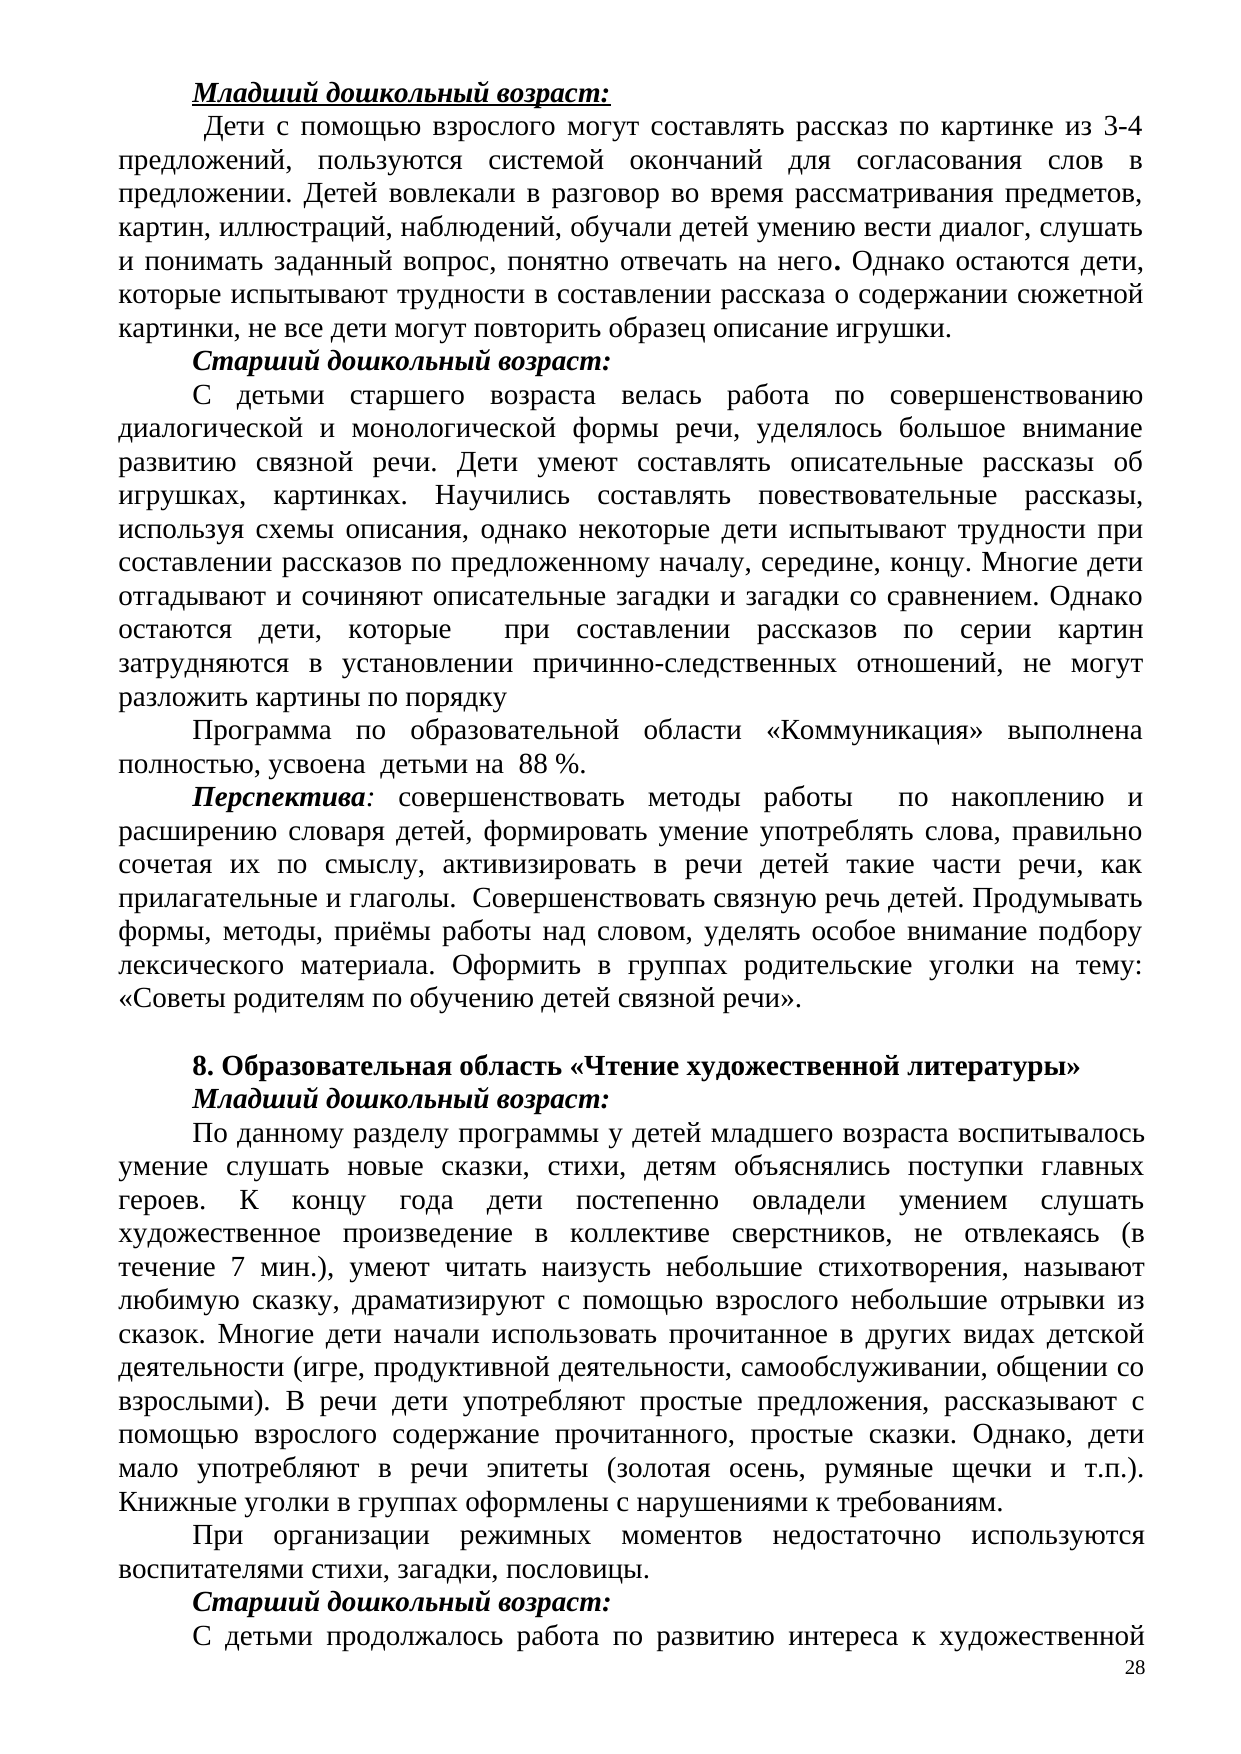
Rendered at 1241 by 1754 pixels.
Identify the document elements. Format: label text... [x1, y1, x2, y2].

text Дети с помощью взрослого могут составлять рассказ по картинке из 3-4 предложений, пользуются системой окончаний для согласования слов в предложении. Детей вовлекали в разговор во время рассматривания предметов, картин, иллюстраций, наблюдений, обучали детей умению вести диалог, слушать и понимать заданный вопрос, понятно отвечать на него. Однако остаются дети, которые испытывают трудности в составлении рассказа о содержании сюжетной картинки, не все дети могут повторить образец описание игрушки. [118, 108, 1144, 343]
text При организации режимных моментов недостаточно используются воспитателями стихи, загадки, пословицы. [118, 1517, 1146, 1584]
text Старший дошкольный возраст: [118, 343, 1144, 377]
text С детьми старшего возраста велась работа по совершенствованию диалогической и монологической формы речи, уделялось большое внимание развитию связной речи. Дети умеют составлять описательные рассказы об игрушках, картинках. Научились составлять повествовательные рассказы, используя схемы описания, однако некоторые дети испытывают трудности при составлении рассказов по предложенному началу, середине, концу. Многие дети отгадывают и сочиняют описательные загадки и загадки со сравнением. Однако остаются дети, которые при составлении рассказов по серии картин затрудняются в установлении причинно-следственных отношений, не могут разложить картины по порядку [118, 377, 1144, 712]
text Младший дошкольный возраст: [118, 1081, 1146, 1115]
text По данному разделу программы у детей младшего возраста воспитывалось умение слушать новые сказки, стихи, детям объяснялись поступки главных героев. К концу года дети постепенно овладели умением слушать художественное произведение в коллективе сверстников, не отвлекаясь (в течение 7 мин.), умеют читать наизусть небольшие стихотворения, называют любимую сказку, драматизируют с помощью взрослого небольшие отрывки из сказок. Многие дети начали использовать прочитанное в других видах детской деятельности (игре, продуктивной деятельности, самообслуживании, общении со взрослыми). В речи дети употребляют простые предложения, рассказывают с помощью взрослого содержание прочитанного, простые сказки. Однако, дети мало употребляют в речи эпитеты (золотая осень, румяные щечки и т.п.). Книжные уголки в группах оформлены с нарушениями к требованиям. [118, 1115, 1146, 1517]
text Перспектива: совершенствовать методы работы по накоплению и расширению словаря детей, формировать умение употреблять слова, правильно сочетая их по смыслу, активизировать в речи детей такие части речи, как прилагательные и глаголы. Совершенствовать связную речь детей. Продумывать формы, методы, приёмы работы над словом, уделять особое внимание подбору лексического материала. Оформить в группах родительские уголки на тему: «Советы родителям по обучению детей связной речи». [118, 779, 1143, 1014]
text Старший дошкольный возраст: [118, 1584, 1146, 1618]
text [118, 1618, 1146, 1651]
text Младший дошкольный возраст: [118, 75, 1144, 108]
text 8. Образовательная область «Чтение художественной литературы» [118, 1048, 1146, 1081]
text Программа по образовательной области «Коммуникация» выполнена полностью, усвоена детьми на 88 %. [118, 712, 1143, 779]
